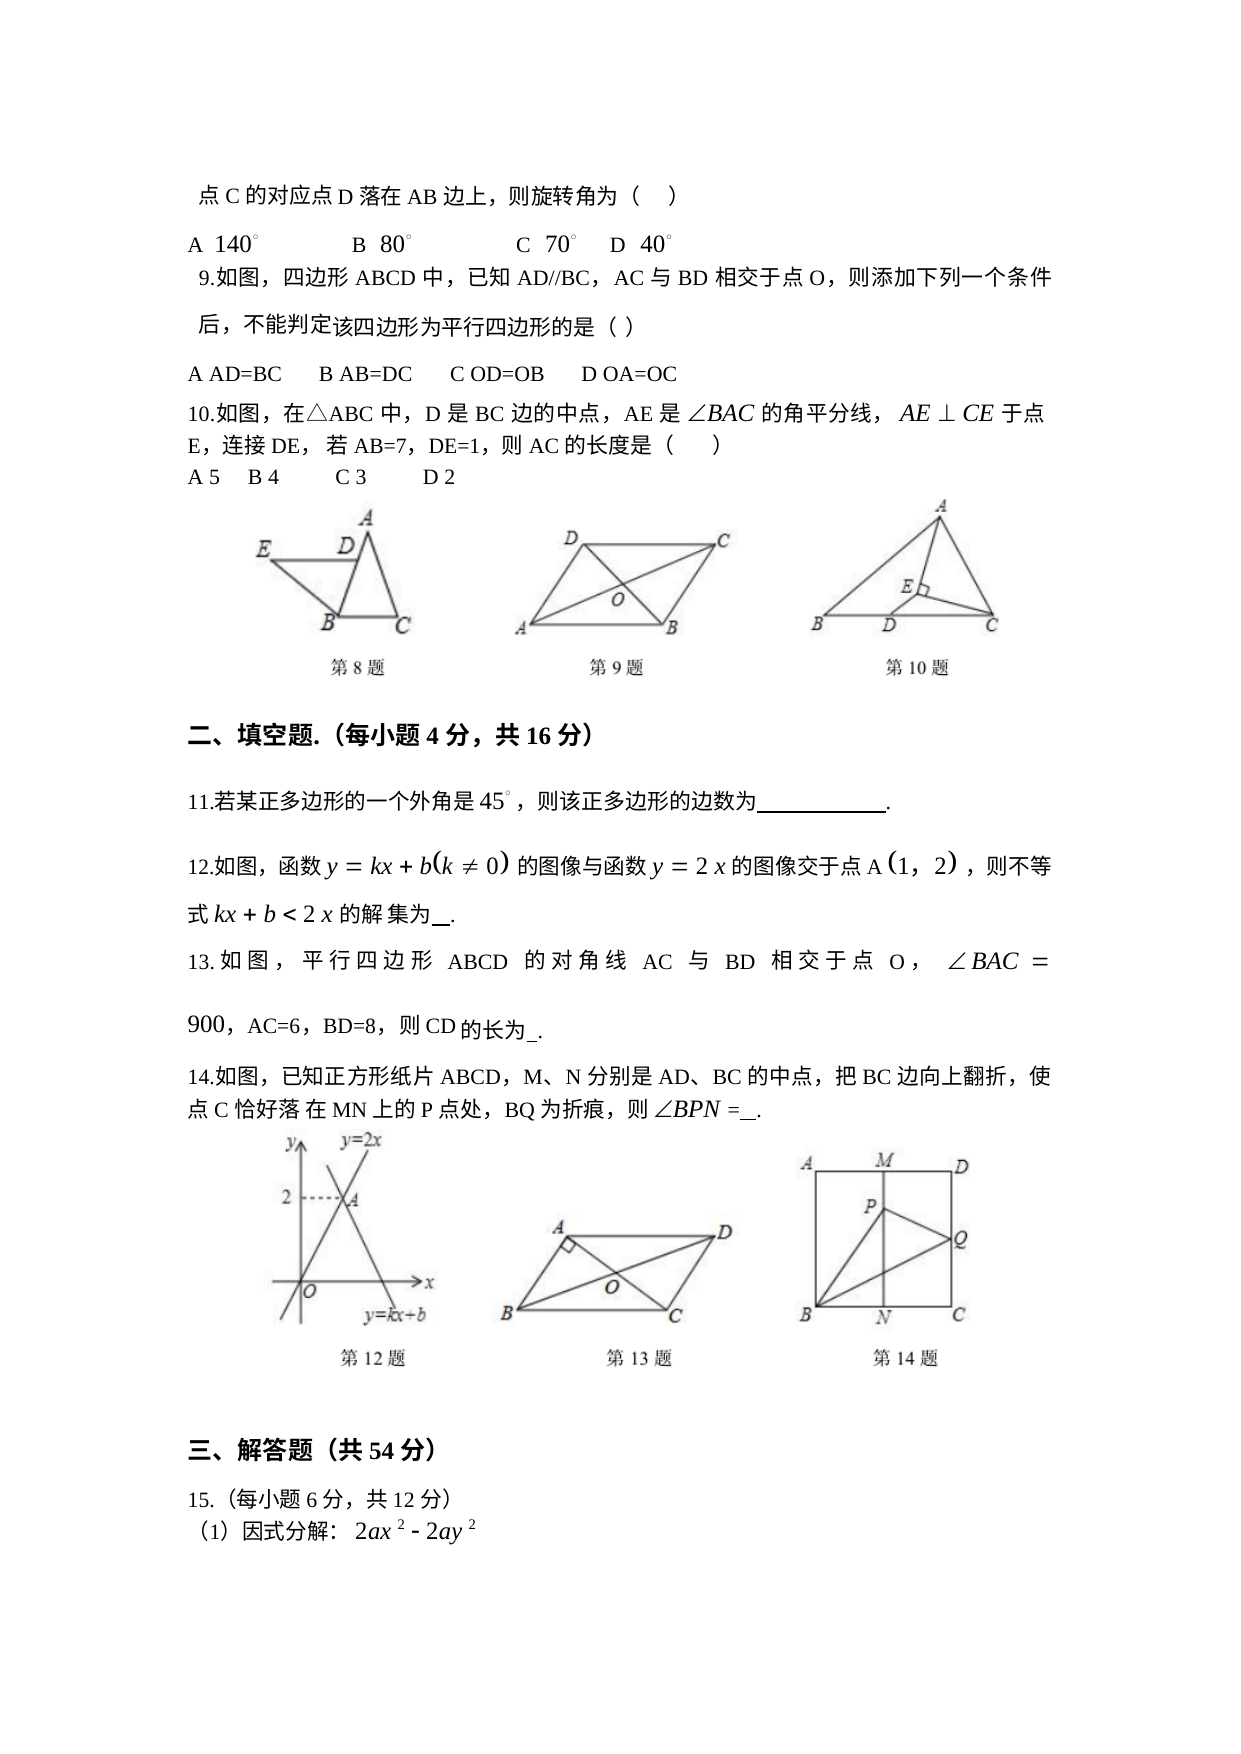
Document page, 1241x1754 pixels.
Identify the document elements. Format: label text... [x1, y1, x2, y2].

picture [243, 499, 999, 681]
text 10.如图，在△ABC 中，D 是 BC 边的中点，AE 是 BAC 的角平分线， AE CE 于点 E，连接 DE， 若 AB=7，DE=1，则 AC 的长度是（ ） [187, 395, 1048, 460]
text A AD=BC B AB=DC C OD=OB D OA=OC [187, 357, 1053, 389]
text 二、填空题.（每小题 4 分，共 16 分） [187, 701, 1055, 766]
text A 140 B 80 C 70 D 40 [187, 227, 1053, 259]
text 15.（每小题 6 分，共 12 分） [187, 1481, 1053, 1514]
text 14.如图，已知正方形纸片 ABCD，M、N 分别是 AD、BC 的中点，把 BC 边向上翻折，使点 C 恰好落 在 MN 上的 P 点处，BQ 为折痕，则 BPN = . [187, 1059, 1053, 1124]
text 12.如图，函数 y kx bk 0 的图像与函数 y 2 x 的图像交于点 A 1，2 ，则不等式 kx b 2 x 的解 集为 . [187, 831, 1053, 929]
text （1）因式分解： 2ax 2 2ay 2 [187, 1514, 1053, 1546]
text A 5 B 4 C 3 D 2 [187, 460, 1053, 493]
text 三、解答题（共 54 分） [187, 1416, 1053, 1481]
text 11.若某正多边形的一个外角是 45 ，则该正多边形的边数为 . [187, 766, 1055, 831]
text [199, 162, 1055, 227]
text 13.如图，平行四边形 ABCD 的对角线 AC 与 BD 相交于点 O， BAC 900，AC=6，BD=8，则 CD的长为 . [187, 929, 1053, 1059]
text 9.如图，四边形 ABCD 中，已知 AD//BC，AC 与 BD 相交于点 O，则添加下列一个条件后，不能判定该四边形为平行四边形的是（ ） [199, 259, 1055, 357]
picture [261, 1123, 979, 1372]
